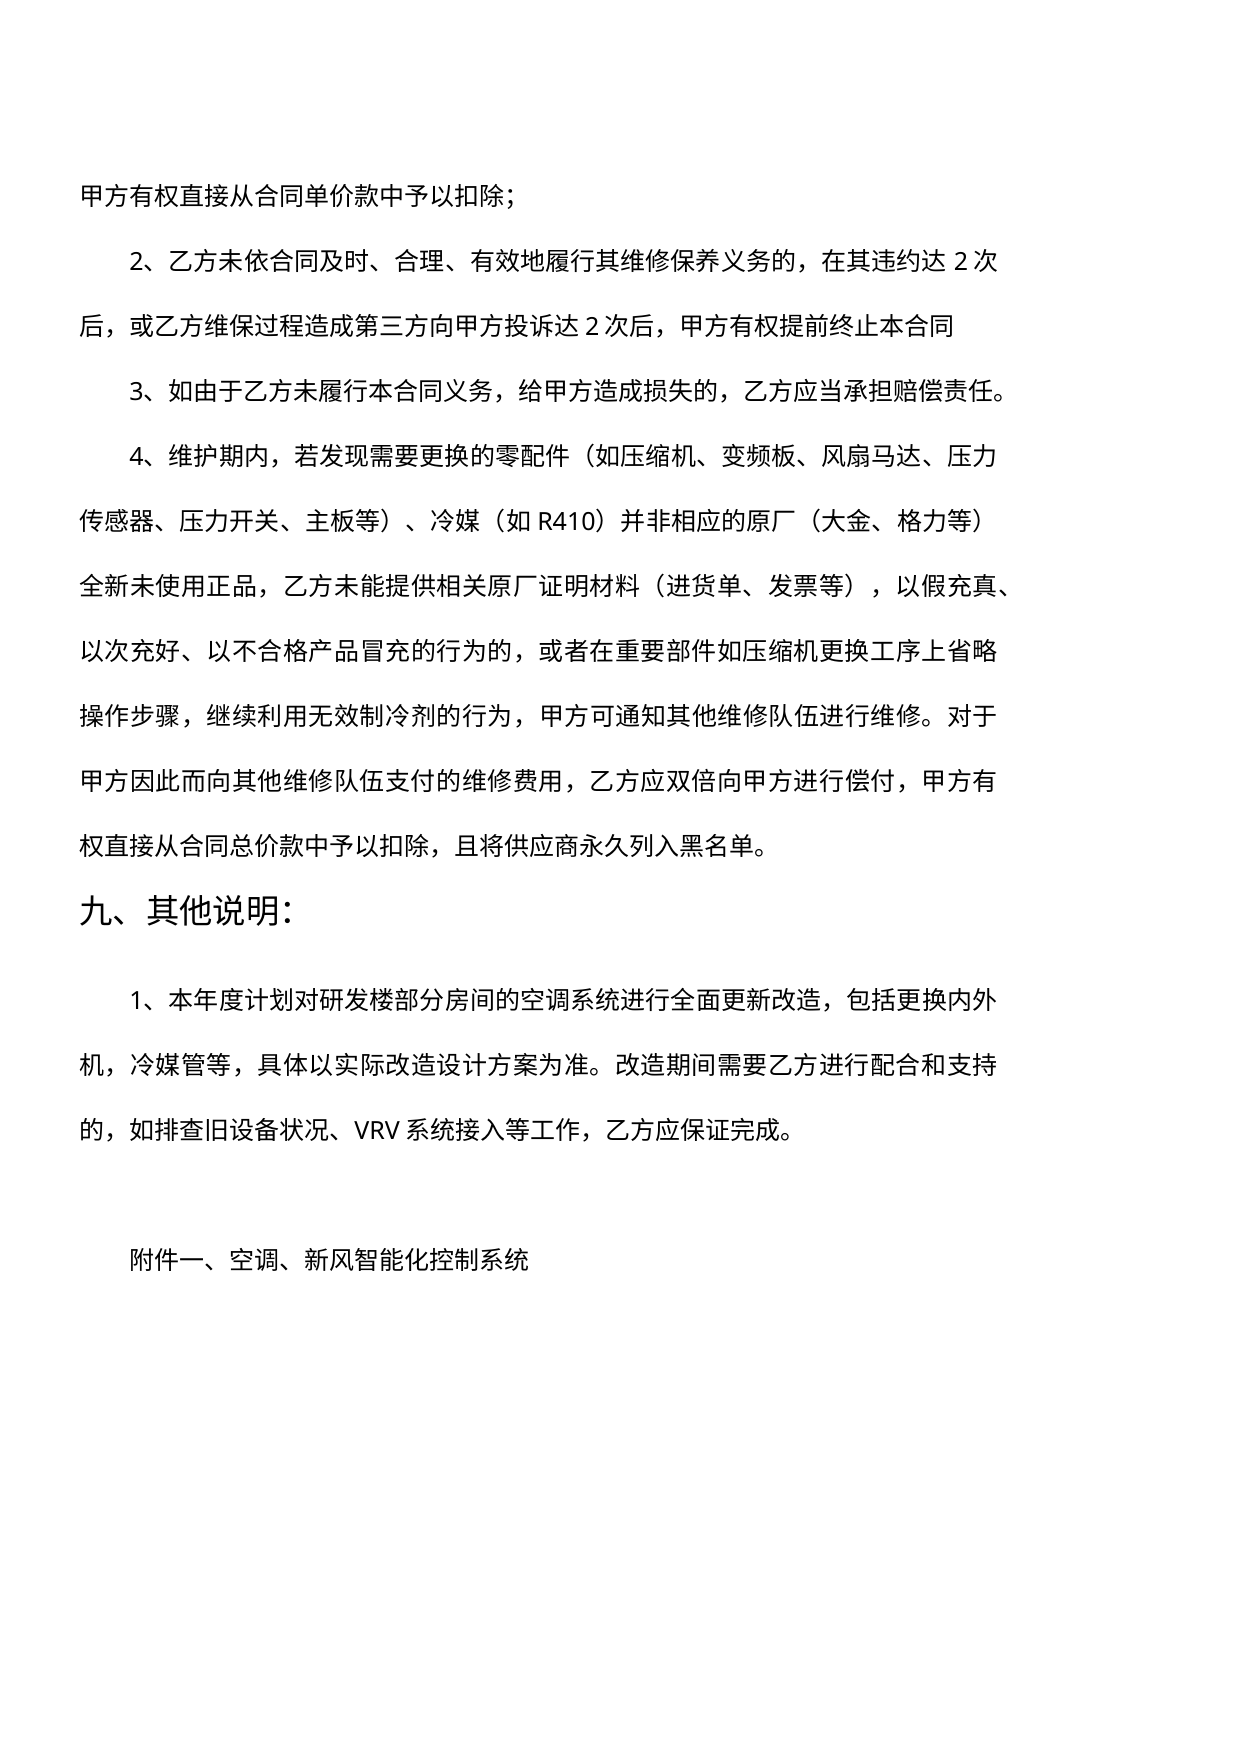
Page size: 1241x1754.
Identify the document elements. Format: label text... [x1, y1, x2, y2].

text 3、如由于乙方未履行本合同义务，给甲方造成损失的，乙方应当承担赔偿责任。 [79, 357, 998, 422]
text 4、维护期内，若发现需要更换的零配件（如压缩机、变频板、风扇马达、压力传感器、压力开关、主板等）、冷媒（如R410）并非相应的原厂（大金、格力等）全新未使用正品，乙方未能提供相关原厂证明材料（进货单、发票等），以假充真、以次充好、以不合格产品冒充的行为的，或者在重要部件如压缩机更换工序上省略操作步骤，继续利用无效制冷剂的行为，甲方可通知其他维修队伍进行维修。对于甲方因此而向其他维修队伍支付的维修费用，乙方应双倍向甲方进行偿付，甲方有权直接从合同总价款中予以扣除，且将供应商永久列入黑名单。 [79, 422, 998, 877]
text 附件一、空调、新风智能化控制系统 [79, 1226, 998, 1291]
text 九、其他说明： [79, 877, 998, 942]
text 2、乙方未依合同及时、合理、有效地履行其维修保养义务的，在其违约达2次后，或乙方维保过程造成第三方向甲方投诉达 2次后，甲方有权提前终止本合同 [79, 227, 998, 357]
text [79, 162, 998, 227]
text 1、本年度计划对研发楼部分房间的空调系统进行全面更新改造，包括更换内外机，冷媒管等，具体以实际改造设计方案为准。改造期间需要乙方进行配合和支持的，如排查旧设备状况、VRV系统接入等工作，乙方应保证完成。 [79, 966, 998, 1161]
